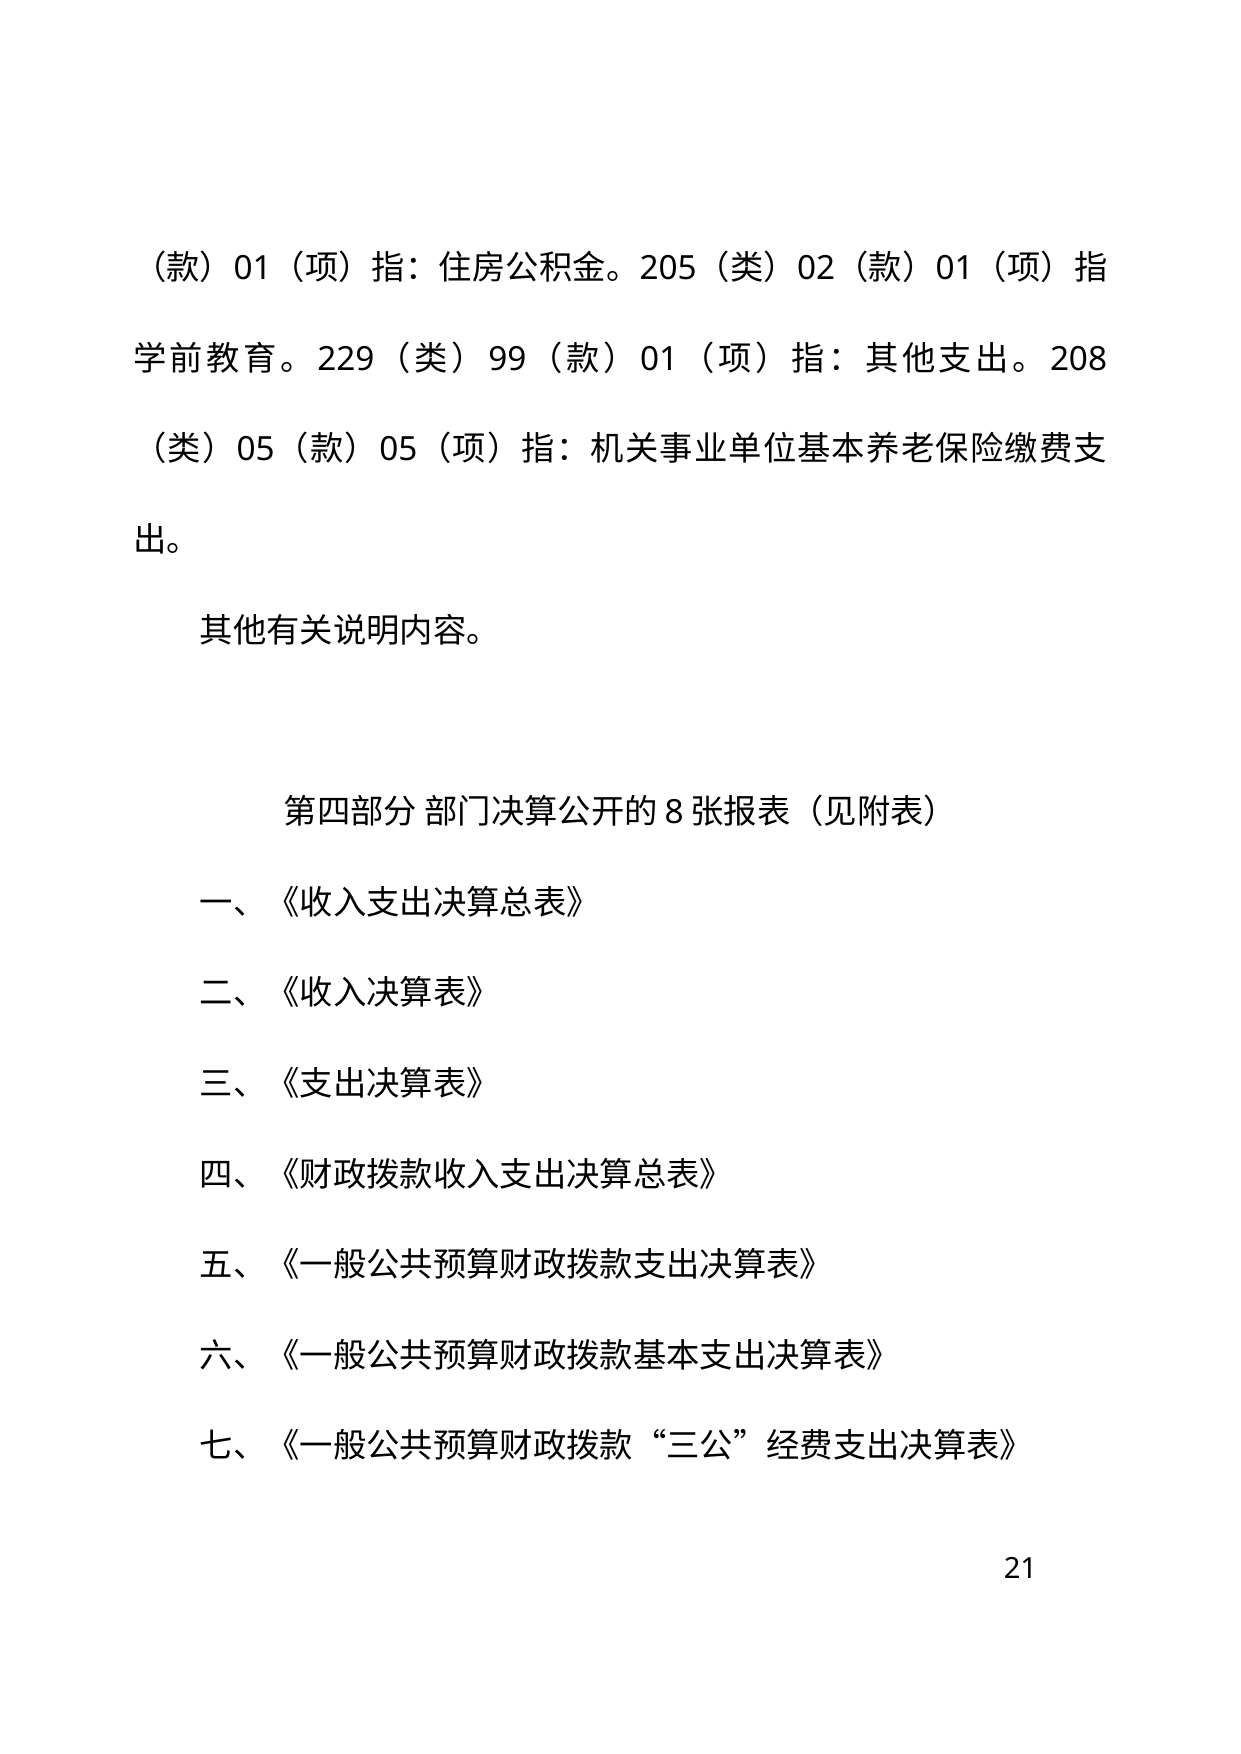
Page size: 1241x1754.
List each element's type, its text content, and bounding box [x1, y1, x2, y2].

text 七、《一般公共预算财政拨款“三公”经费支出决算表》 [133, 1398, 1107, 1489]
text 三、《支出决算表》 [133, 1036, 1107, 1126]
text 五、《一般公共预算财政拨款支出决算表》 [133, 1217, 1107, 1307]
text 第四部分 部门决算公开的8张报表（见附表） [133, 764, 1107, 854]
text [133, 220, 1107, 582]
text 二、《收入决算表》 [133, 945, 1107, 1036]
text 其他有关说明内容。 [133, 582, 1107, 673]
text 六、《一般公共预算财政拨款基本支出决算表》 [133, 1307, 1107, 1398]
text 一、《收入支出决算总表》 [133, 854, 1107, 945]
text 四、《财政拨款收入支出决算总表》 [133, 1126, 1107, 1217]
